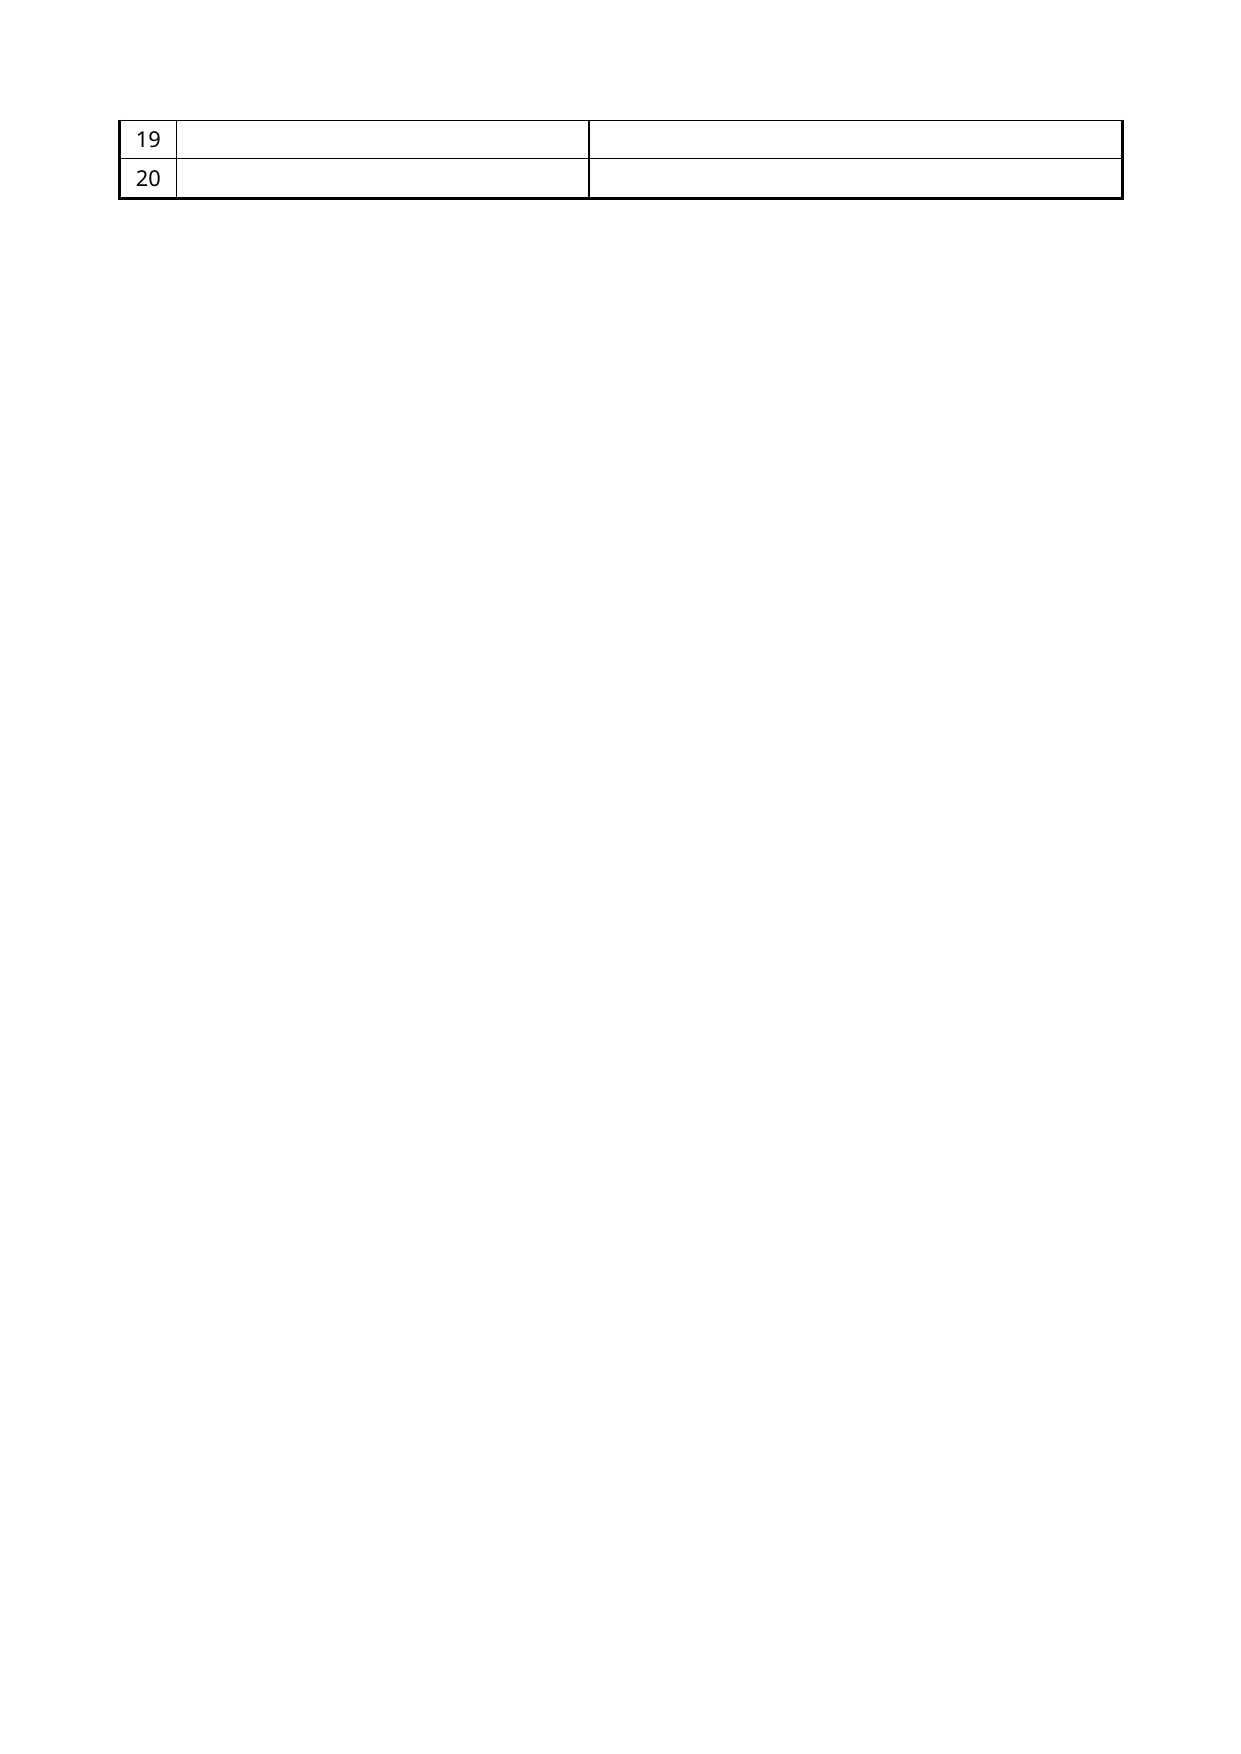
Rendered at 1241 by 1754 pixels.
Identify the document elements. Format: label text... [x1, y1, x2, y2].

table_cell [177, 159, 588, 197]
table_cell 20 [121, 159, 176, 197]
table_cell [590, 121, 1121, 158]
table_cell [177, 121, 588, 158]
table_cell 19 [121, 121, 176, 158]
table_cell [590, 159, 1121, 197]
